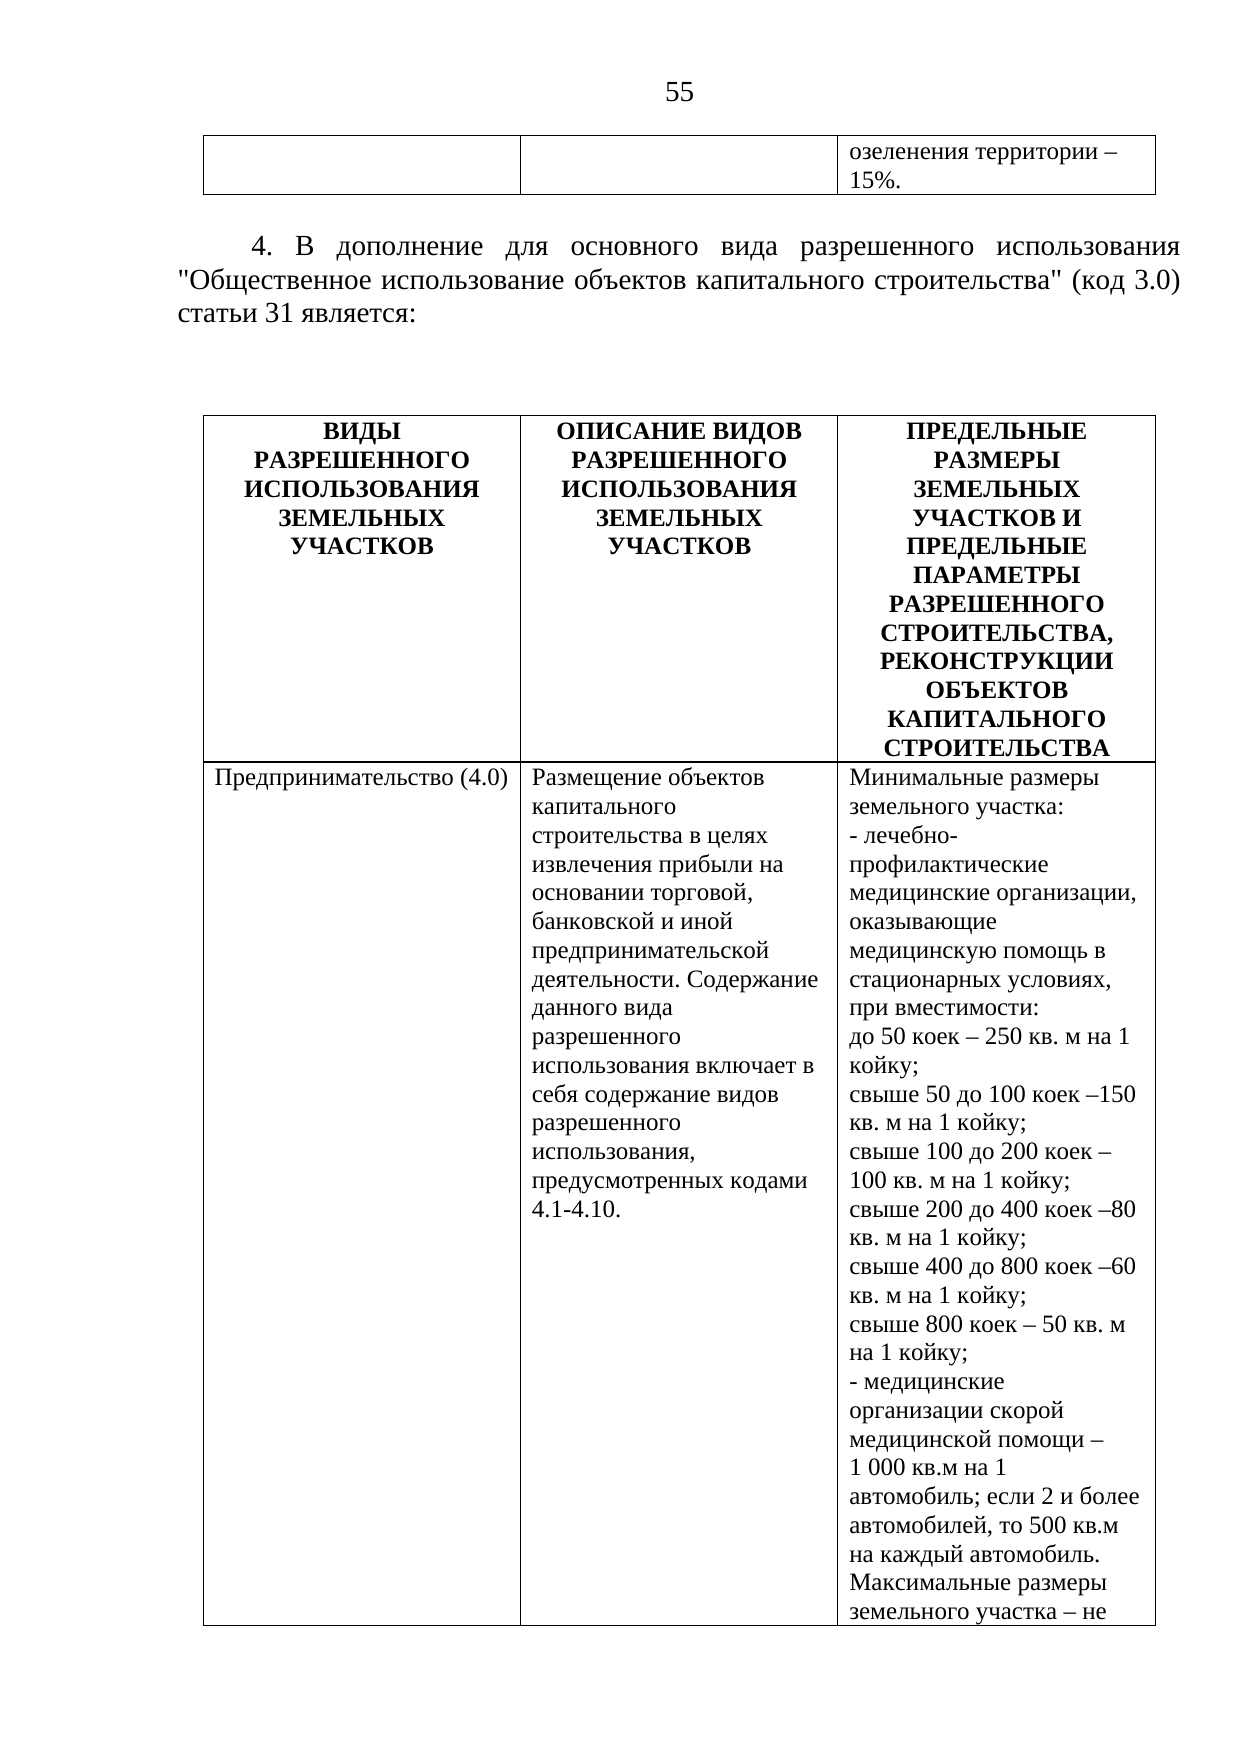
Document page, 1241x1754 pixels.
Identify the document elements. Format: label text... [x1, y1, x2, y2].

text 4. В дополнение для основного вида разрешенного использования "Общественное использование объектов капитального строительства" (код 3.0) статьи 31 является: [177, 228, 1181, 329]
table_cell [838, 763, 1155, 1625]
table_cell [204, 136, 520, 194]
table_header ОПИСАНИЕ ВИДОВ РАЗРЕШЕННОГО ИСПОЛЬЗОВАНИЯ ЗЕМЕЛЬНЫХ УЧАСТКОВ [521, 416, 837, 761]
table_header ПРЕДЕЛЬНЫЕ РАЗМЕРЫ ЗЕМЕЛЬНЫХ УЧАСТКОВ И ПРЕДЕЛЬНЫЕ ПАРАМЕТРЫ РАЗРЕШЕННОГО СТРОИТЕЛЬСТВА, РЕКОНСТРУКЦИИ ОБЪЕКТОВ КАПИТАЛЬНОГО СТРОИТЕЛЬСТВА [838, 416, 1155, 761]
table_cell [521, 763, 837, 1625]
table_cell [521, 136, 837, 194]
table_header ВИДЫ РАЗРЕШЕННОГО ИСПОЛЬЗОВАНИЯ ЗЕМЕЛЬНЫХ УЧАСТКОВ [204, 416, 520, 761]
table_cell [838, 136, 1155, 194]
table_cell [204, 763, 520, 1625]
